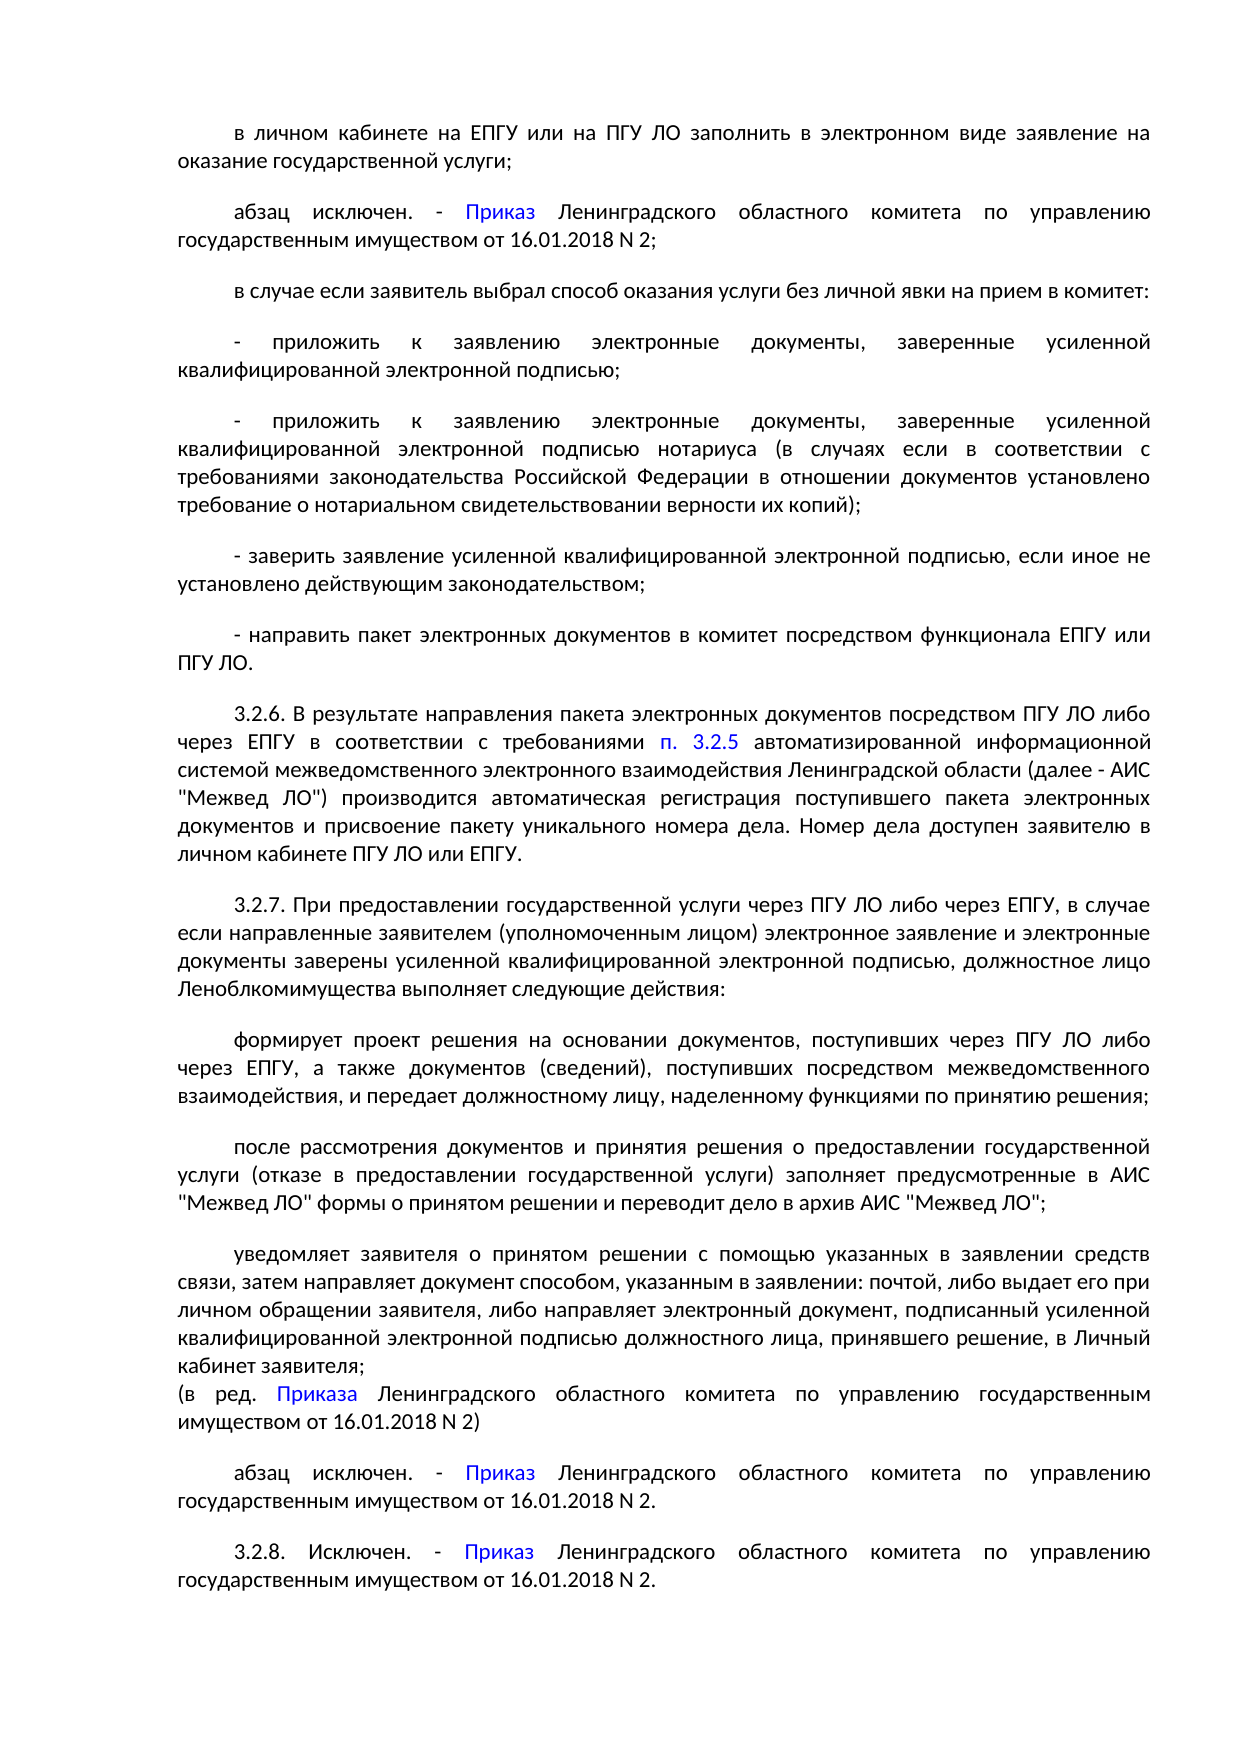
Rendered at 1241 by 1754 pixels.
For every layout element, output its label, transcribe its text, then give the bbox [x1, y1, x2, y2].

text - приложить к заявлению электронные документы, заверенные усиленной квалифицированной электронной подписью нотариуса (в случаях если в соответствии с требованиями законодательства Российской Федерации в отношении документов установлено требование о нотариальном свидетельствовании верности их копий); [177, 406, 1152, 518]
text (в ред. Приказа Ленинградского областного комитета по управлению государственным имуществом от 16.01.2018 N 2) [177, 1379, 1152, 1435]
text абзац исключен. - Приказ Ленинградского областного комитета по управлению государственным имуществом от 16.01.2018 N 2; [177, 197, 1152, 253]
text 3.2.7. При предоставлении государственной услуги через ПГУ ЛО либо через ЕПГУ, в случае если направленные заявителем (уполномоченным лицом) электронное заявление и электронные документы заверены усиленной квалифицированной электронной подписью, должностное лицо Леноблкомимущества выполняет следующие действия: [177, 890, 1152, 1002]
text - заверить заявление усиленной квалифицированной электронной подписью, если иное не установлено действующим законодательством; [177, 541, 1152, 597]
text уведомляет заявителя о принятом решении с помощью указанных в заявлении средств связи, затем направляет документ способом, указанным в заявлении: почтой, либо выдает его при личном обращении заявителя, либо направляет электронный документ, подписанный усиленной квалифицированной электронной подписью должностного лица, принявшего решение, в Личный кабинет заявителя; [177, 1239, 1152, 1379]
text в случае если заявитель выбрал способ оказания услуги без личной явки на прием в комитет: [177, 276, 1152, 304]
text абзац исключен. - Приказ Ленинградского областного комитета по управлению государственным имуществом от 16.01.2018 N 2. [177, 1458, 1152, 1514]
text формирует проект решения на основании документов, поступивших через ПГУ ЛО либо через ЕПГУ, а также документов (сведений), поступивших посредством межведомственного взаимодействия, и передает должностному лицу, наделенному функциями по принятию решения; [177, 1025, 1152, 1109]
text - направить пакет электронных документов в комитет посредством функционала ЕПГУ или ПГУ ЛО. [177, 620, 1152, 676]
text после рассмотрения документов и принятия решения о предоставлении государственной услуги (отказе в предоставлении государственной услуги) заполняет предусмотренные в АИС "Межвед ЛО" формы о принятом решении и переводит дело в архив АИС "Межвед ЛО"; [177, 1132, 1152, 1216]
text 3.2.6. В результате направления пакета электронных документов посредством ПГУ ЛО либо через ЕПГУ в соответствии с требованиями п. 3.2.5 автоматизированной информационной системой межведомственного электронного взаимодействия Ленинградской области (далее - АИС "Межвед ЛО") производится автоматическая регистрация поступившего пакета электронных документов и присвоение пакету уникального номера дела. Номер дела доступен заявителю в личном кабинете ПГУ ЛО или ЕПГУ. [177, 699, 1152, 867]
text 3.2.8. Исключен. - Приказ Ленинградского областного комитета по управлению государственным имуществом от 16.01.2018 N 2. [177, 1537, 1152, 1593]
text - приложить к заявлению электронные документы, заверенные усиленной квалифицированной электронной подписью; [177, 327, 1152, 383]
text в личном кабинете на ЕПГУ или на ПГУ ЛО заполнить в электронном виде заявление на оказание государственной услуги; [177, 118, 1152, 174]
